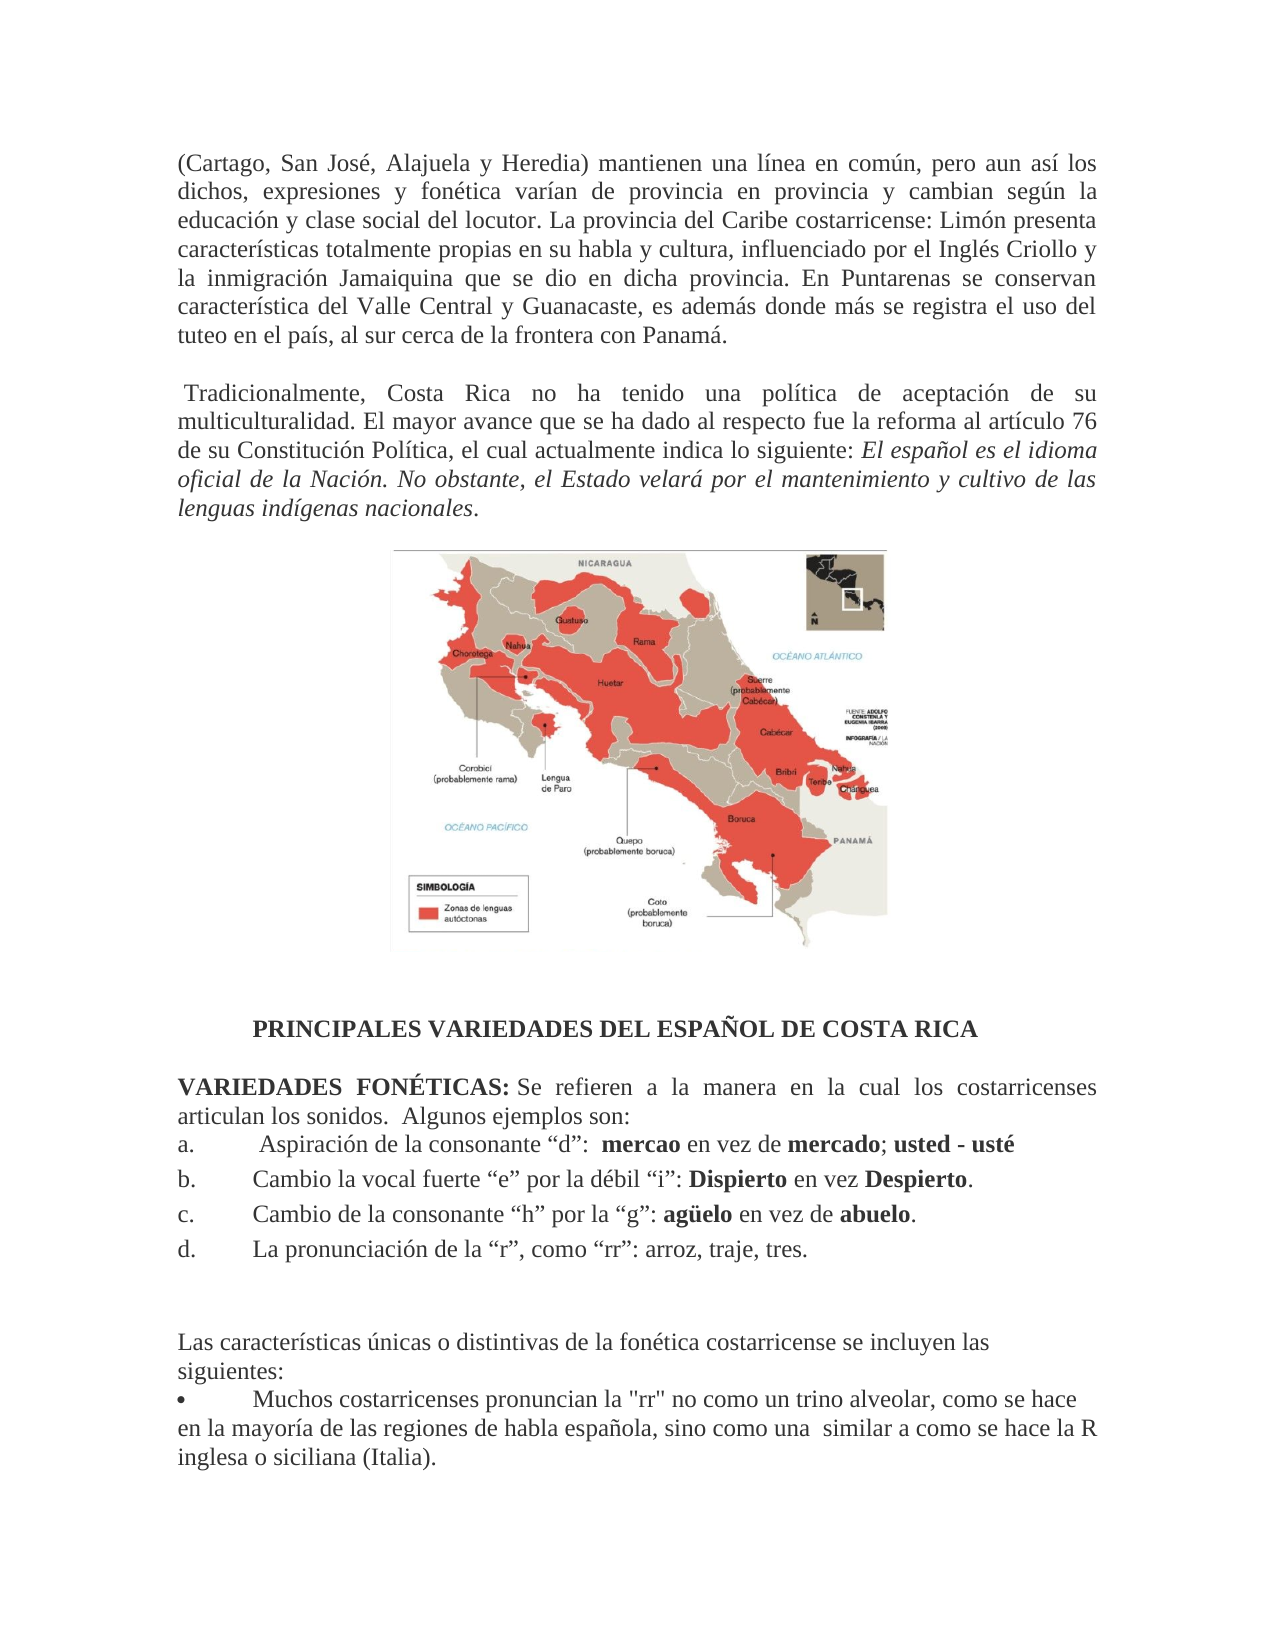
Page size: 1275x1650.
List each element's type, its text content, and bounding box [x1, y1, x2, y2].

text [177, 148, 1098, 349]
text Las características únicas o distintivas de la fonética costarricense se incluyen las siguientes: [177, 1327, 1098, 1384]
picture [390, 550, 891, 952]
list Cambio la vocal fuerte “e” por la débil “i”: Dispierto en vez Despierto. [177, 1164, 1098, 1193]
text PRINCIPALES VARIEDADES DEL ESPAÑOL DE COSTA RICA [177, 1014, 1098, 1043]
list Cambio de la consonante “h” por la “g”: agüelo en vez de abuelo. [177, 1199, 1098, 1228]
list Aspiración de la consonante “d”: mercao en vez de mercado; usted - usté [177, 1129, 1098, 1158]
list Muchos costarricenses pronuncian la "rr" no como un trino alveolar, como se hace en la mayoría de las regiones de habla española, sino como una similar a como se hace la R inglesa o siciliana (Italia). [177, 1384, 1098, 1471]
list La pronunciación de la “r”, como “rr”: arroz, traje, tres. [177, 1234, 1098, 1263]
text VARIEDADES FONÉTICAS: Se refieren a la manera en la cual los costarricenses articulan los sonidos. Algunos ejemplos son: [177, 1072, 1098, 1129]
text Tradicionalmente, Costa Rica no ha tenido una política de aceptación de su multiculturalidad. El mayor avance que se ha dado al respecto fue la reforma al artículo 76 de su Constitución Política, el cual actualmente indica lo siguiente: El español es el idioma oficial de la Nación. No obstante, el Estado velará por el mantenimiento y cultivo de las lenguas indígenas nacionales. [177, 378, 1098, 521]
